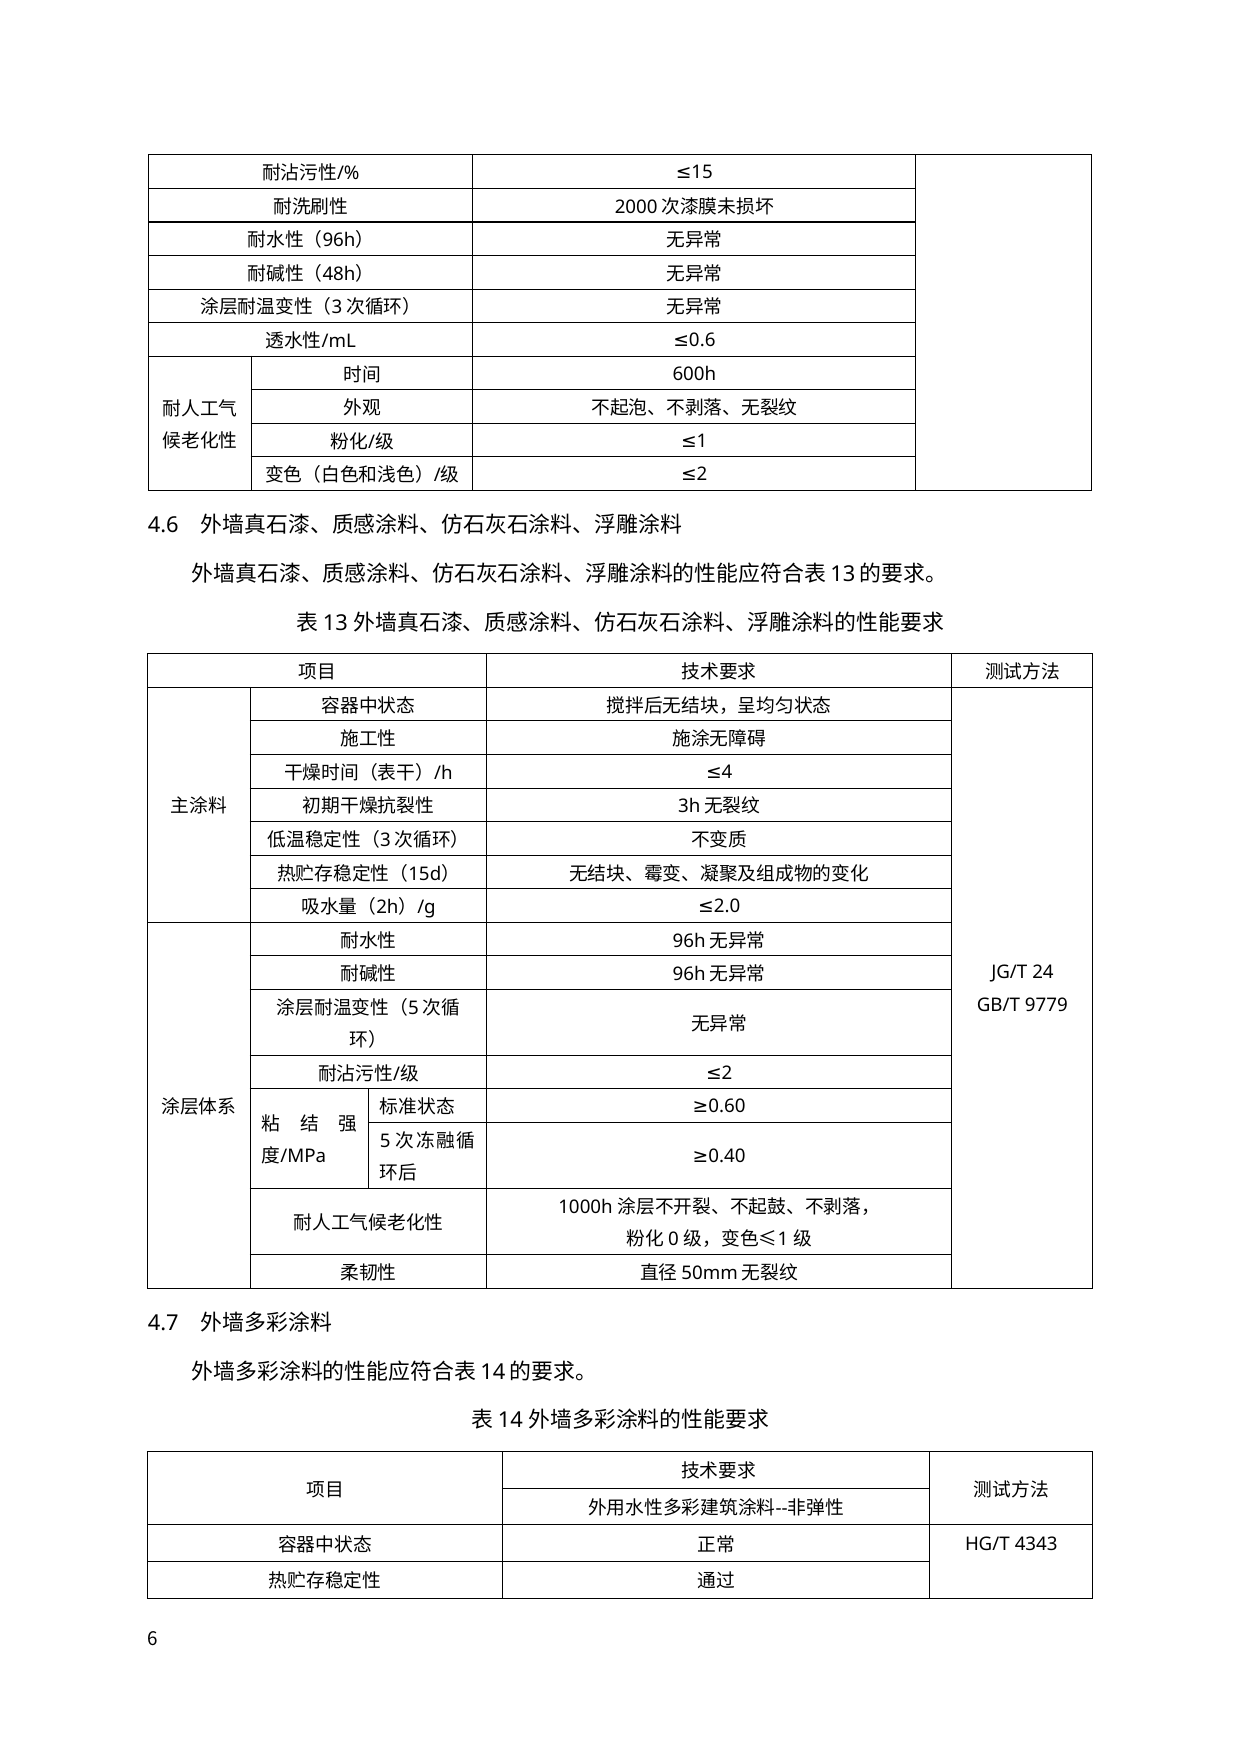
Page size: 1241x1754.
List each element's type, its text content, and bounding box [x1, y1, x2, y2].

table_cell 标准状态 [369, 1089, 486, 1122]
table_cell 时间 [252, 357, 472, 389]
table_cell JG/T 24 GB/T 9779 [952, 688, 1092, 1287]
table_cell ≤1 [473, 424, 915, 456]
table_header 测试方法 [930, 1452, 1092, 1524]
table_cell 耐水性 [251, 923, 486, 955]
table_cell 变色（白色和浅色）/级 [252, 457, 472, 490]
table_header 项目 [148, 1452, 502, 1524]
table_cell 涂层耐温变性（5次循环） [251, 990, 486, 1055]
table_cell 透水性/mL [149, 323, 472, 356]
text 外墙多彩涂料的性能应符合表14的要求。 [148, 1353, 1092, 1386]
table_cell 无异常 [473, 256, 915, 288]
text 外墙真石漆、质感涂料、仿石灰石涂料、浮雕涂料的性能应符合表13的要求。 [148, 556, 1092, 588]
table_header 项目 [148, 654, 486, 687]
text 外墙多彩涂料 [148, 1305, 1092, 1337]
table_cell 无异常 [473, 223, 915, 255]
text 外墙真石漆、质感涂料、仿石灰石涂料、浮雕涂料 [148, 507, 1092, 539]
text 表14 外墙多彩涂料的性能要求 [148, 1402, 1092, 1435]
table_cell 600h [473, 357, 915, 389]
table_cell ≥0.40 [487, 1123, 951, 1188]
table_cell 无异常 [473, 290, 915, 322]
table_cell 耐洗刷性 [149, 189, 472, 221]
table_header 测试方法 [952, 654, 1092, 687]
table_cell 2000次漆膜未损坏 [473, 189, 915, 221]
table_cell 无异常 [487, 990, 951, 1055]
table_cell 耐人工气候老化性 [149, 357, 251, 490]
table_cell 施工性 [251, 721, 486, 754]
table_cell ≤15 [473, 155, 915, 188]
table_cell 96h无异常 [487, 956, 951, 989]
table_cell 热贮存稳定性 [148, 1562, 502, 1598]
table_cell ≤2.0 [487, 889, 951, 922]
table_cell 粘结强度/MPa [251, 1089, 368, 1188]
table_cell 耐水性（96h） [149, 223, 472, 255]
table_cell 1000h 涂层不开裂、不起鼓、不剥落， 粉化 0 级，变色≤1 级 [487, 1189, 951, 1254]
table_cell 柔韧性 [251, 1255, 486, 1287]
table_cell 搅拌后无结块，呈均匀状态 [487, 688, 951, 720]
table_header 技术要求 [487, 654, 951, 687]
table_cell 施涂无障碍 [487, 721, 951, 754]
table_cell 粉化/级 [252, 424, 472, 456]
table_cell 耐人工气候老化性 [251, 1189, 486, 1254]
table_cell ≤2 [473, 457, 915, 490]
table_cell 耐碱性（48h） [149, 256, 472, 288]
table_cell 耐沾污性/% [149, 155, 472, 188]
table_cell 低温稳定性（3次循环） [251, 822, 486, 854]
table_cell 干燥时间（表干）/h [251, 755, 486, 787]
table_cell 初期干燥抗裂性 [251, 789, 486, 821]
table_cell 96h无异常 [487, 923, 951, 955]
text 表13 外墙真石漆、质感涂料、仿石灰石涂料、浮雕涂料的性能要求 [148, 604, 1092, 637]
table_cell 5次冻融循环后 [369, 1123, 486, 1188]
table_cell HG/T 4343 [930, 1525, 1092, 1598]
table_cell 无结块、霉变、凝聚及组成物的变化 [487, 856, 951, 888]
table_cell 耐碱性 [251, 956, 486, 989]
table_cell ≥0.60 [487, 1089, 951, 1122]
table_header 技术要求 [503, 1452, 929, 1488]
table_cell 涂层耐温变性（3次循环） [149, 290, 472, 322]
table_cell 主涂料 [148, 688, 250, 922]
table_cell 3h无裂纹 [487, 789, 951, 821]
table_cell 吸水量（2h）/g [251, 889, 486, 922]
table_cell 容器中状态 [251, 688, 486, 720]
table_cell 直径50mm无裂纹 [487, 1255, 951, 1287]
table_cell 耐沾污性/级 [251, 1056, 486, 1088]
table_cell ≤4 [487, 755, 951, 787]
table_cell 容器中状态 [148, 1525, 502, 1561]
table_cell 正常 [503, 1525, 929, 1561]
table_cell ≤2 [487, 1056, 951, 1088]
table_cell 外观 [252, 390, 472, 423]
table_cell 不变质 [487, 822, 951, 854]
table_cell ≤0.6 [473, 323, 915, 356]
table_cell 通过 [503, 1562, 929, 1598]
table_cell 不起泡、不剥落、无裂纹 [473, 390, 915, 423]
table_cell 外用水性多彩建筑涂料--非弹性 [503, 1489, 929, 1524]
table_cell 涂层体系 [148, 923, 250, 1287]
table_cell 热贮存稳定性（15d） [251, 856, 486, 888]
